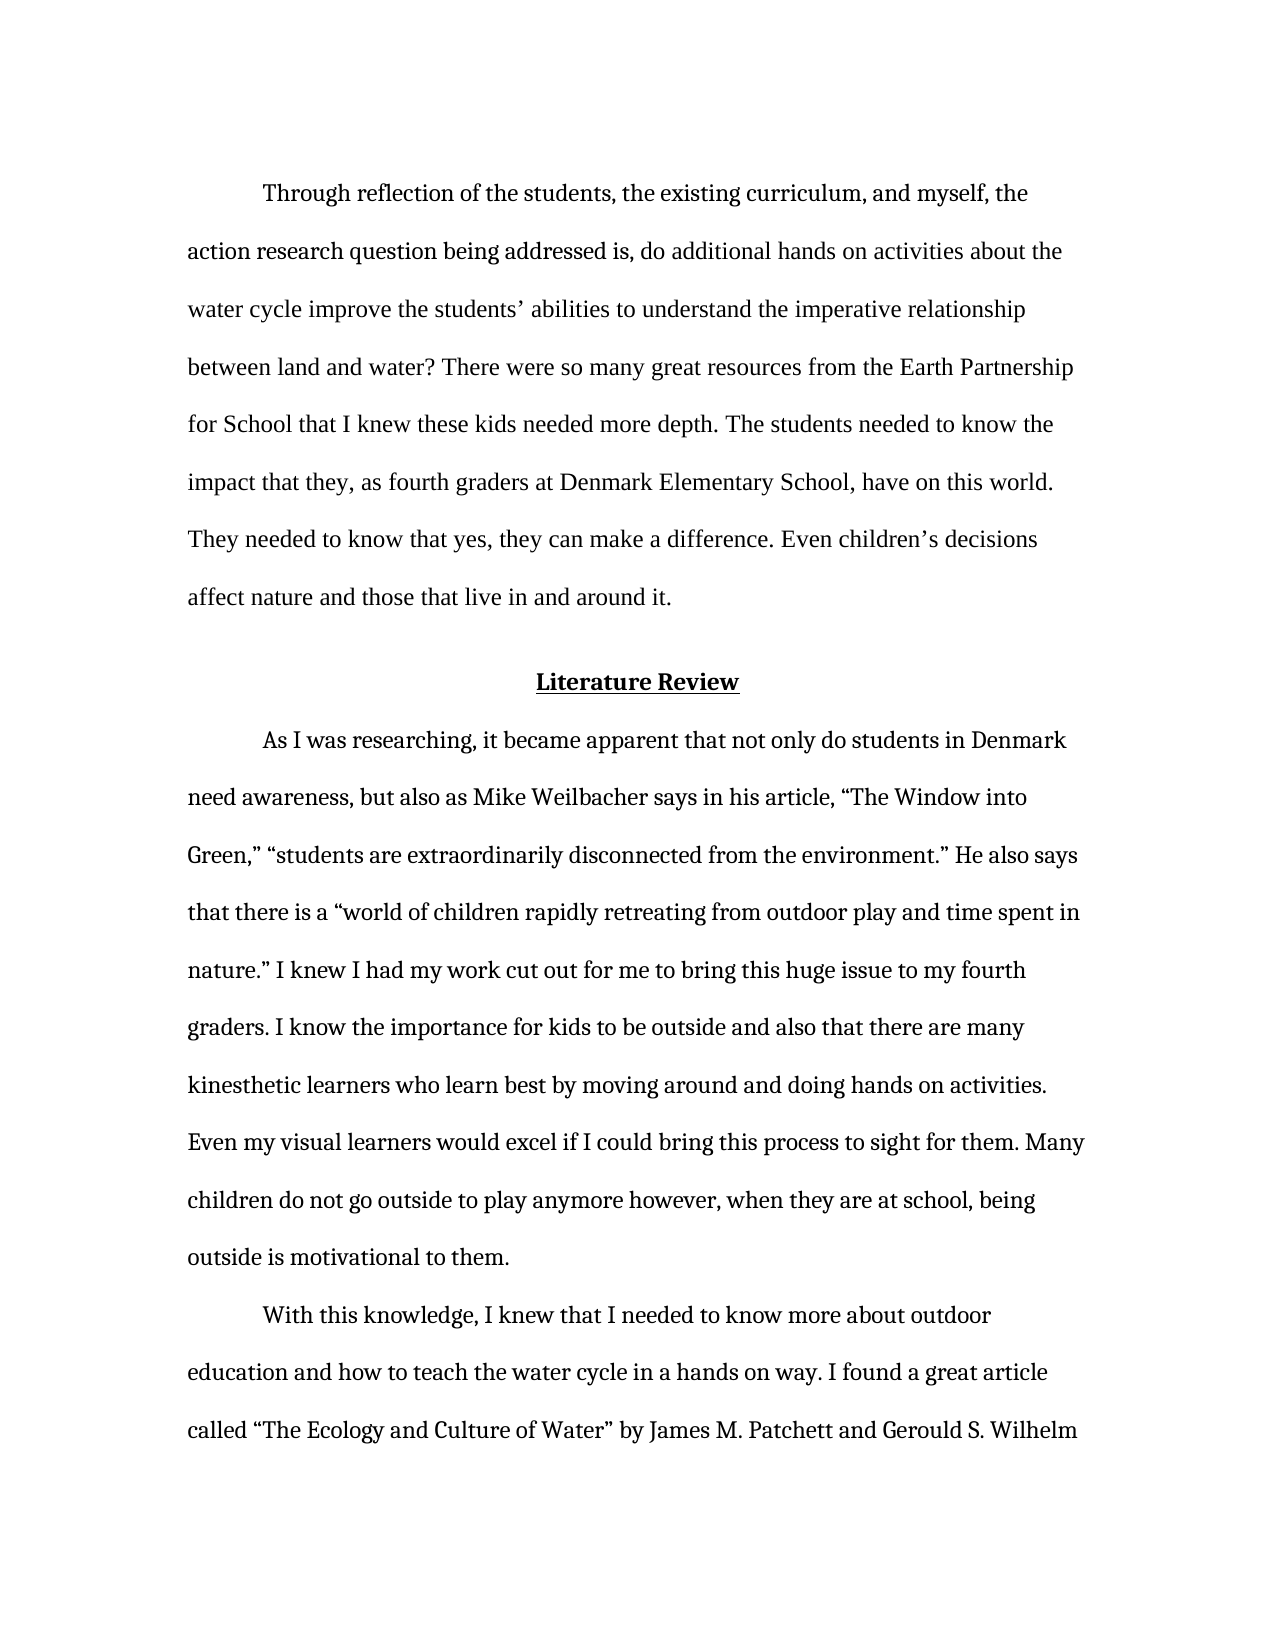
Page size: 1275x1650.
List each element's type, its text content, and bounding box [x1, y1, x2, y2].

text Literature Review [187, 668, 1087, 697]
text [187, 1301, 1087, 1444]
text As I was researching, it became apparent that not only do students in Denmark need awareness, but also as Mike Weilbacher says in his article, “The Window into Green,” “students are extraordinarily disconnected from the environment.” He also says that there is a “world of children rapidly retreating from outdoor play and time spent in nature.” I knew I had my work cut out for me to bring this huge issue to my fourth graders. I know the importance for kids to be outside and also that there are many kinesthetic learners who learn best by moving around and doing hands on activities. Even my visual learners would excel if I could bring this process to sight for them. Many children do not go outside to play anymore however, when they are at school, being outside is motivational to them. [187, 726, 1087, 1272]
text Through reflection of the students, the existing curriculum, and myself, the action research question being addressed is, do additional hands on activities about the water cycle improve the students’ abilities to understand the imperative relationship between land and water? There were so many great resources from the Earth Partnership for School that I knew these kids needed more depth. The students needed to know the impact that they, as fourth graders at Denmark Elementary School, have on this world. They needed to know that yes, they can make a difference. Even children’s decisions affect nature and those that live in and around it. [187, 179, 1087, 611]
